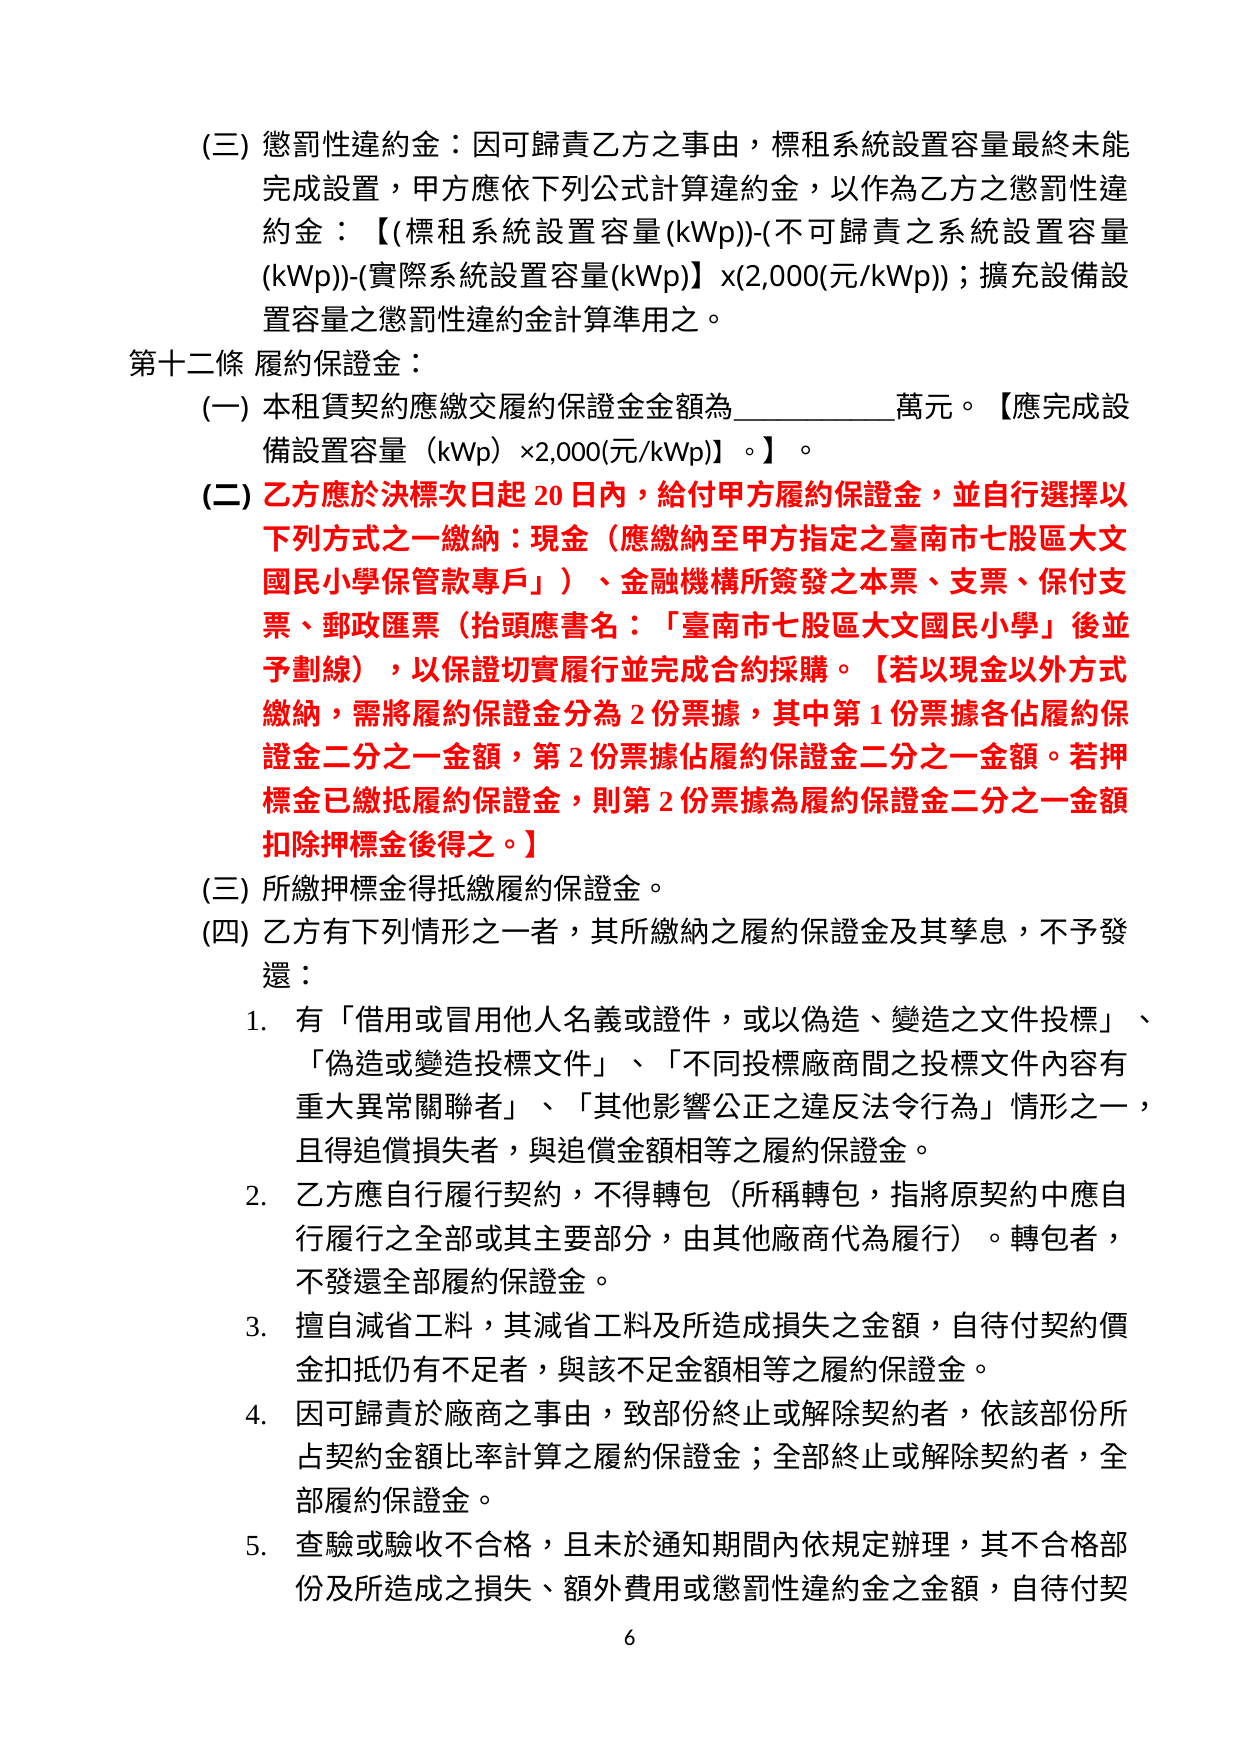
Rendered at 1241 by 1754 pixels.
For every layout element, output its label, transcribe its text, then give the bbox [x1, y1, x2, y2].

list 乙方應於決標次日起20日內，給付甲方履約保證金，並自行選擇以下列方式之一繳納：現金（應繳納至甲方指定之臺南市七股區大文國民小學保管款專戶」）、金融機構所簽發之本票、支票、保付支票、郵政匯票（抬頭應書名：「臺南市七股區大文國民小學」後並予劃線），以保證切實履行並完成合約採購。【若以現金以外方式繳納，需將履約保證金分為2份票據，其中第1份票據各佔履約保證金二分之一金額，第2份票據佔履約保證金二分之一金額。若押標金已繳抵履約保證金，則第2份票據為履約保證金二分之一金額扣除押標金後得之。】 [202, 470, 1130, 864]
list 本租賃契約應繳交履約保證金金額為___________萬元。【應完成設備設置容量（kWp）×2,000(元/kWp)】。】。 [202, 383, 1130, 470]
list 擅自減省工料，其減省工料及所造成損失之金額，自待付契約價金扣抵仍有不足者，與該不足金額相等之履約保證金。 [245, 1302, 1130, 1389]
list 乙方應自行履行契約，不得轉包（所稱轉包，指將原契約中應自行履行之全部或其主要部分，由其他廠商代為履行）。轉包者，不發還全部履約保證金。 [245, 1170, 1130, 1302]
list 懲罰性違約金：因可歸責乙方之事由，標租系統設置容量最終未能完成設置，甲方應依下列公式計算違約金，以作為乙方之懲罰性違約金：【(標租系統設置容量(kWp))-(不可歸責之系統設置容量(kWp))-(實際系統設置容量(kWp)】x(2,000(元/kWp))；擴充設備設置容量之懲罰性違約金計算準用之。 [202, 120, 1130, 339]
list 乙方有下列情形之一者，其所繳納之履約保證金及其孳息，不予發還： [202, 908, 1130, 995]
list 所繳押標金得抵繳履約保證金。 [202, 864, 1130, 908]
list 因可歸責於廠商之事由，致部份終止或解除契約者，依該部份所占契約金額比率計算之履約保證金；全部終止或解除契約者，全部履約保證金。 [245, 1389, 1130, 1520]
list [245, 1520, 1130, 1608]
list 履約保證金： [128, 339, 1130, 383]
list 有「借用或冒用他人名義或證件，或以偽造、變造之文件投標」、「偽造或變造投標文件」、「不同投標廠商間之投標文件內容有重大異常關聯者」、「其他影響公正之違反法令行為」情形之一，且得追償損失者，與追償金額相等之履約保證金。 [245, 995, 1130, 1170]
